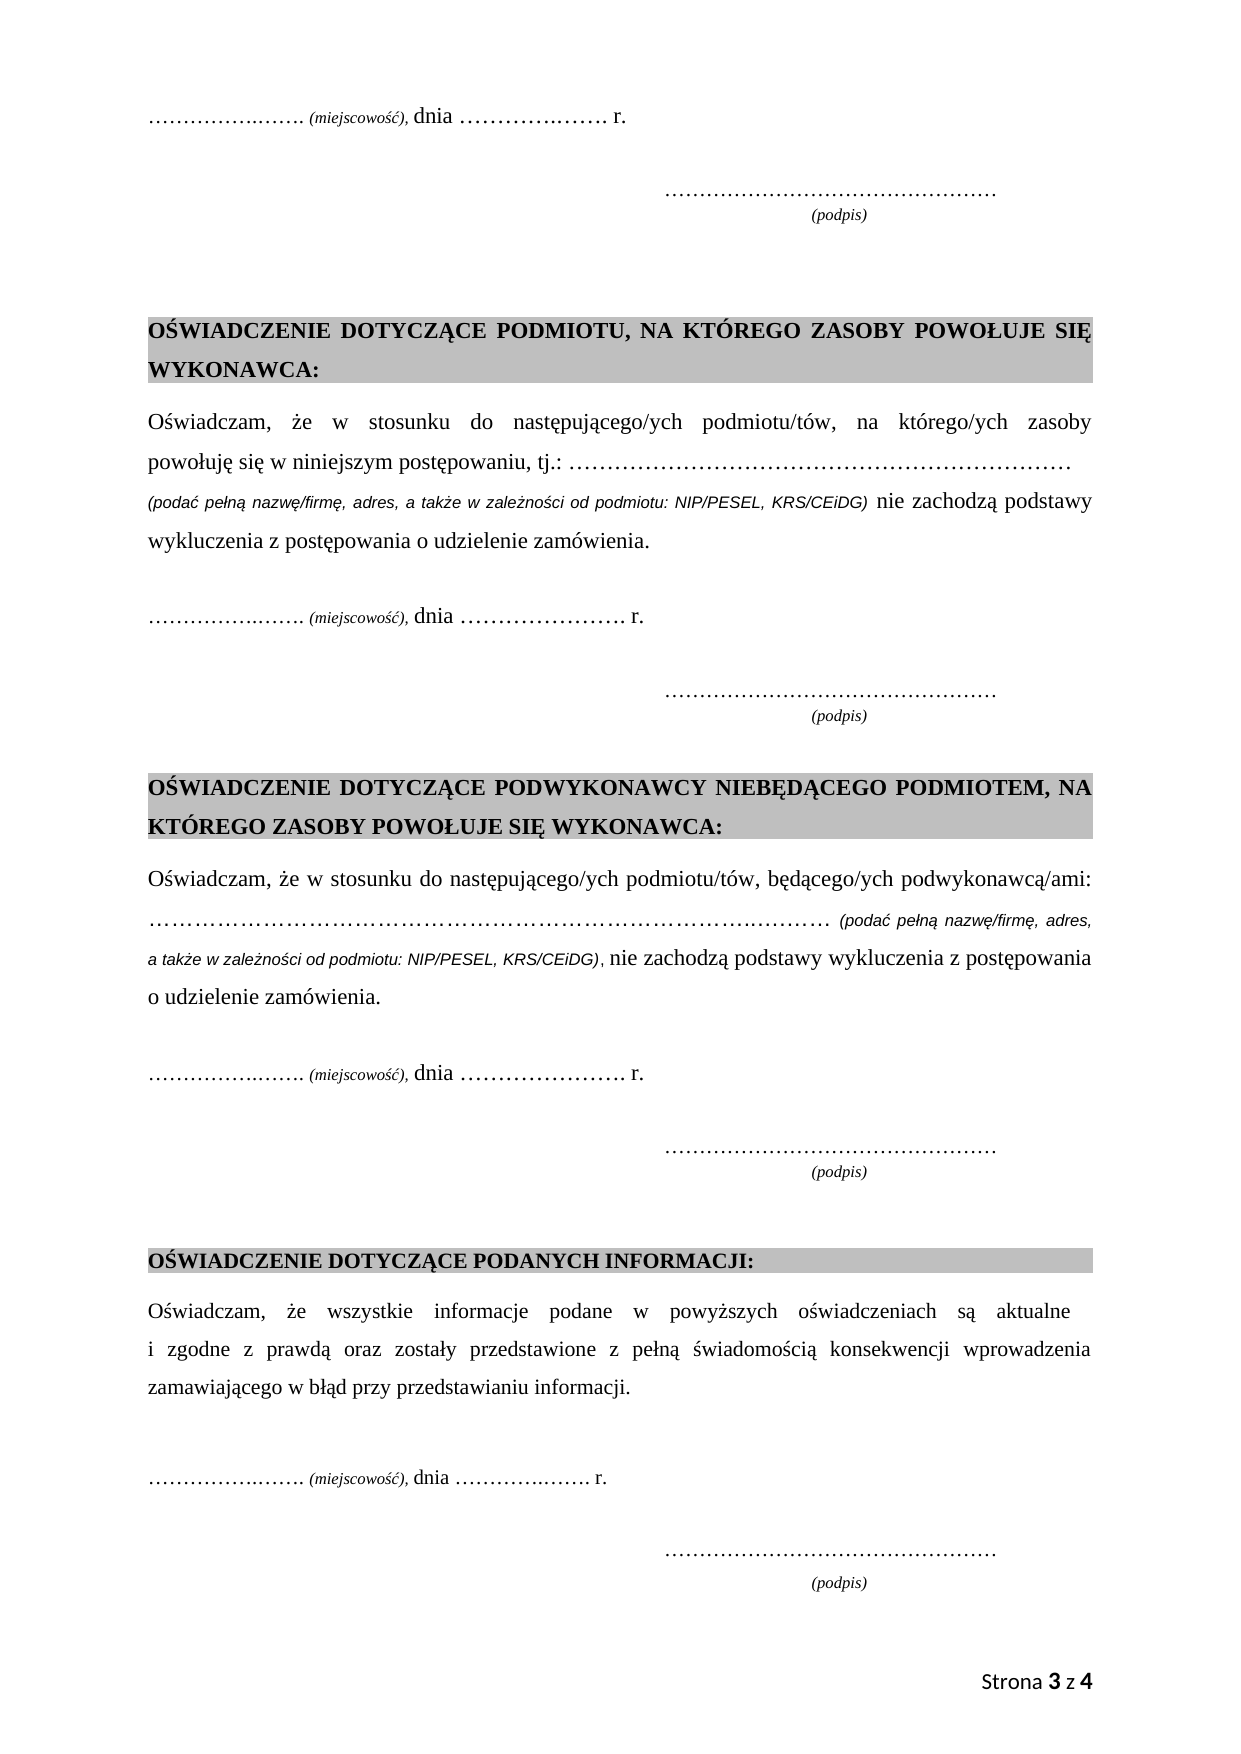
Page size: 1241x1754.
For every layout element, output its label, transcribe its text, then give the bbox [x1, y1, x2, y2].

text (podpis) [738, 1573, 1093, 1592]
text OŚWIADCZENIE DOTYCZĄCE PODMIOTU, NA KTÓREGO ZASOBY POWOŁUJE SIĘ WYKONAWCA: [148, 317, 1093, 383]
text Oświadczam, że w stosunku do następującego/ych podmiotu/tów, będącego/ych podwykonawcą/ami: ……………………………………………………………………..….…… (podać pełną nazwę/firmę, adres, a także w zależności od podmiotu: NIP/PESEL, KRS/CEiDG), nie zachodzą podstawy wykluczenia z postępowania o udzielenie zamówienia. [148, 865, 1093, 1010]
text (podpis) [738, 1162, 1093, 1181]
text ………………………………………… [148, 678, 1093, 702]
text (podpis) [738, 705, 1093, 724]
text Oświadczam, że wszystkie informacje podane w powyższych oświadczeniach są aktualne i zgodne z prawdą oraz zostały przedstawione z pełną świadomością konsekwencji wprowadzenia zamawiającego w błąd przy przedstawianiu informacji. [148, 1298, 1093, 1399]
text …………….……. (miejscowość), dnia …………………. r. [148, 602, 1093, 628]
text …………….……. (miejscowość), dnia ………….……. r. [148, 1465, 1093, 1489]
text (podpis) [738, 205, 1093, 224]
text ………………………………………… [148, 1537, 1093, 1561]
text OŚWIADCZENIE DOTYCZĄCE PODANYCH INFORMACJI: [148, 1248, 1093, 1273]
text Oświadczam, że w stosunku do następującego/ych podmiotu/tów, na którego/ych zasoby powołuję się w niniejszym postępowaniu, tj.: ………………………………………………………… [148, 408, 1093, 474]
text (podać pełną nazwę/firmę, adres, a także w zależności od podmiotu: NIP/PESEL, KRS/CEiDG) nie zachodzą podstawy wykluczenia z postępowania o udzielenie zamówienia. [148, 487, 1093, 553]
text …………….……. (miejscowość), dnia …………………. r. [148, 1059, 1093, 1085]
text …………….……. (miejscowość), dnia ………….……. r. [148, 102, 1093, 128]
text ………………………………………… [148, 1134, 1093, 1158]
text ………………………………………… [148, 177, 1093, 201]
text OŚWIADCZENIE DOTYCZĄCE PODWYKONAWCY NIEBĘDĄCEGO PODMIOTEM, NA KTÓREGO ZASOBY POWOŁUJE SIĘ WYKONAWCA: [148, 773, 1093, 839]
